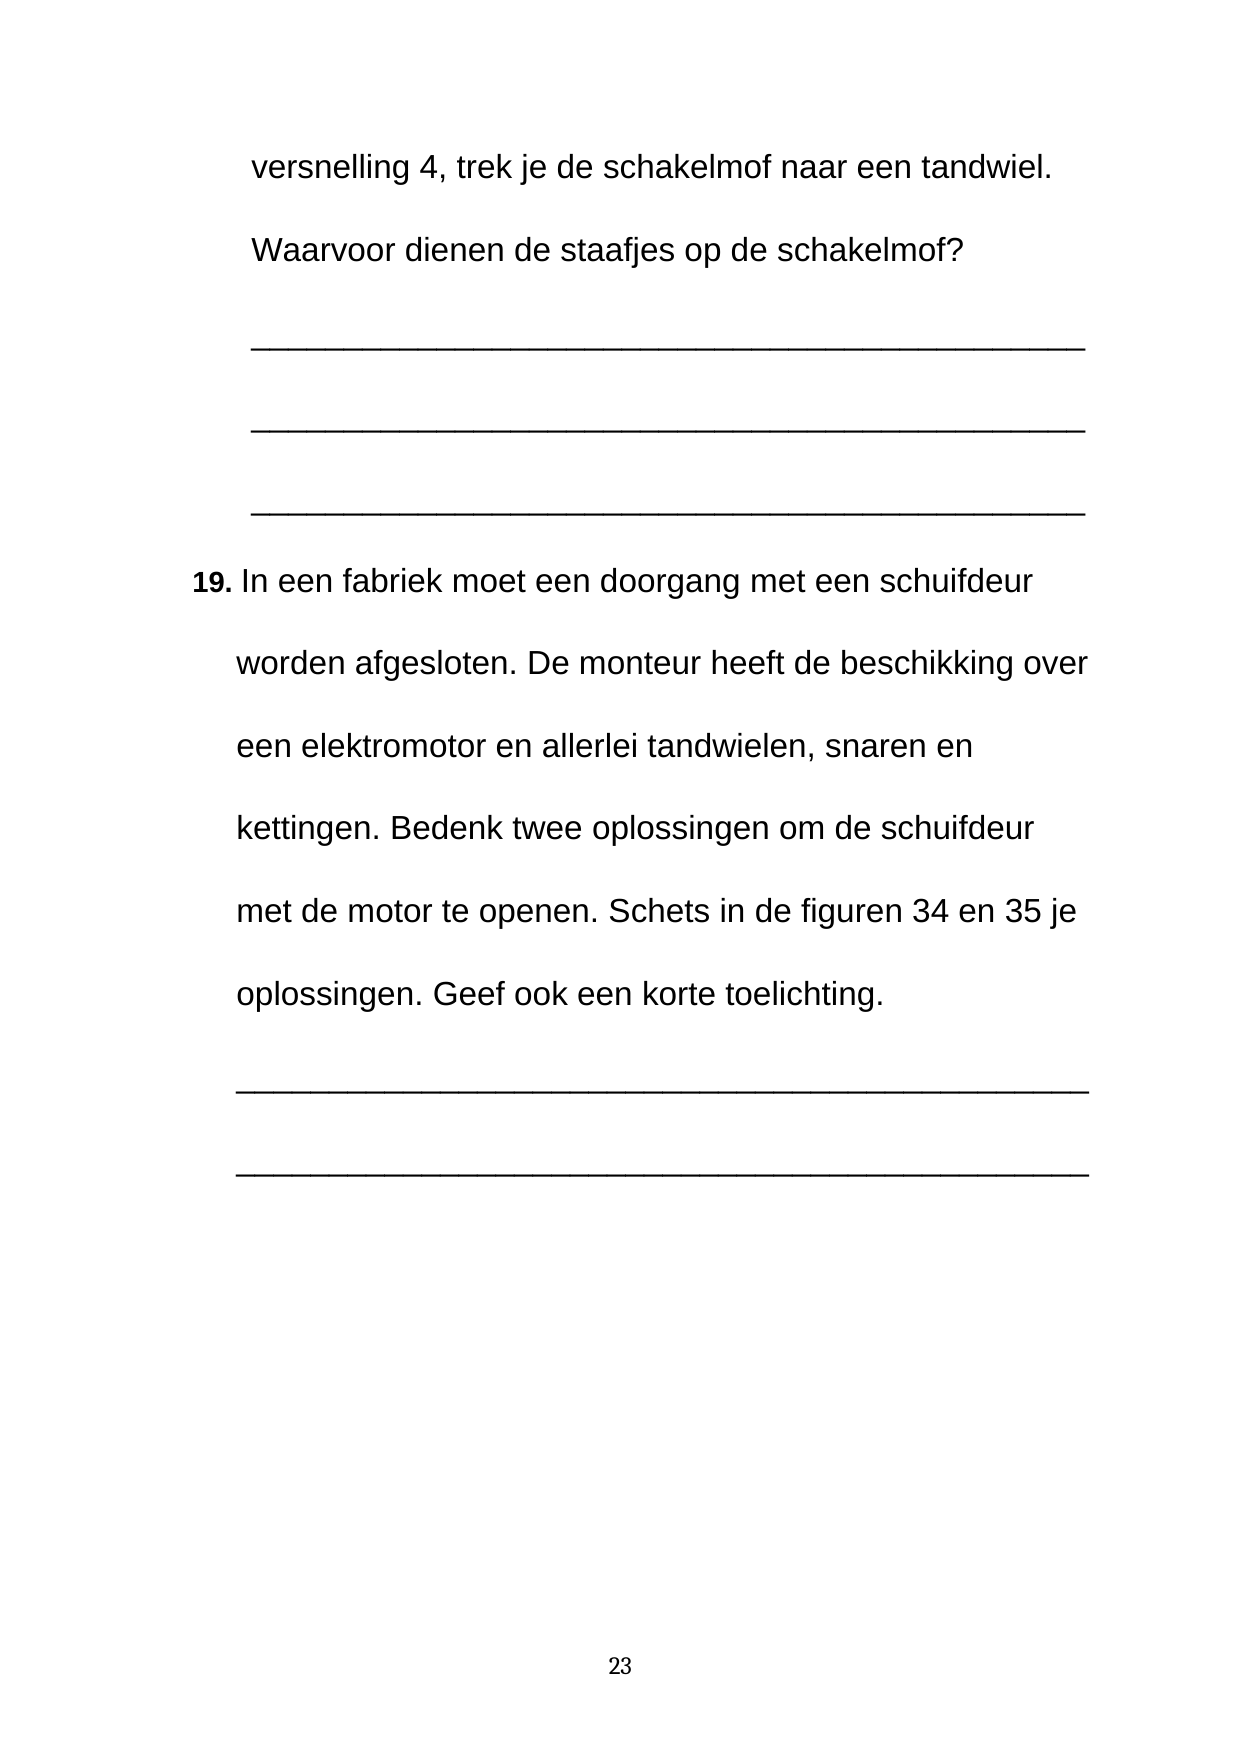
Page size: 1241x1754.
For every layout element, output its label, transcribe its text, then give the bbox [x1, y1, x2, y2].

text Waarvoor dienen de staafjes op de schakelmof? [148, 230, 1093, 269]
text _____________________________________________ [148, 478, 1093, 516]
text 19. In een fabriek moet een doorgang met een schuifdeur [148, 561, 1093, 599]
text versnelling 4, trek je de schakelmof naar een tandwiel. [148, 148, 1093, 186]
text oplossingen. Geef ook een korte toelichting. [148, 974, 1093, 1012]
text een elektromotor en allerlei tandwielen, snaren en [148, 726, 1093, 764]
text _____________________________________________ [148, 313, 1093, 351]
text kettingen. Bedenk twee oplossingen om de schuifdeur [148, 808, 1093, 847]
text worden afgesloten. De monteur heeft de beschikking over [148, 643, 1093, 682]
text met de motor te openen. Schets in de figuren 34 en 35 je [148, 891, 1093, 929]
text ______________________________________________ [148, 1139, 1093, 1177]
text _____________________________________________ [148, 395, 1093, 434]
text ______________________________________________ [148, 1056, 1093, 1095]
